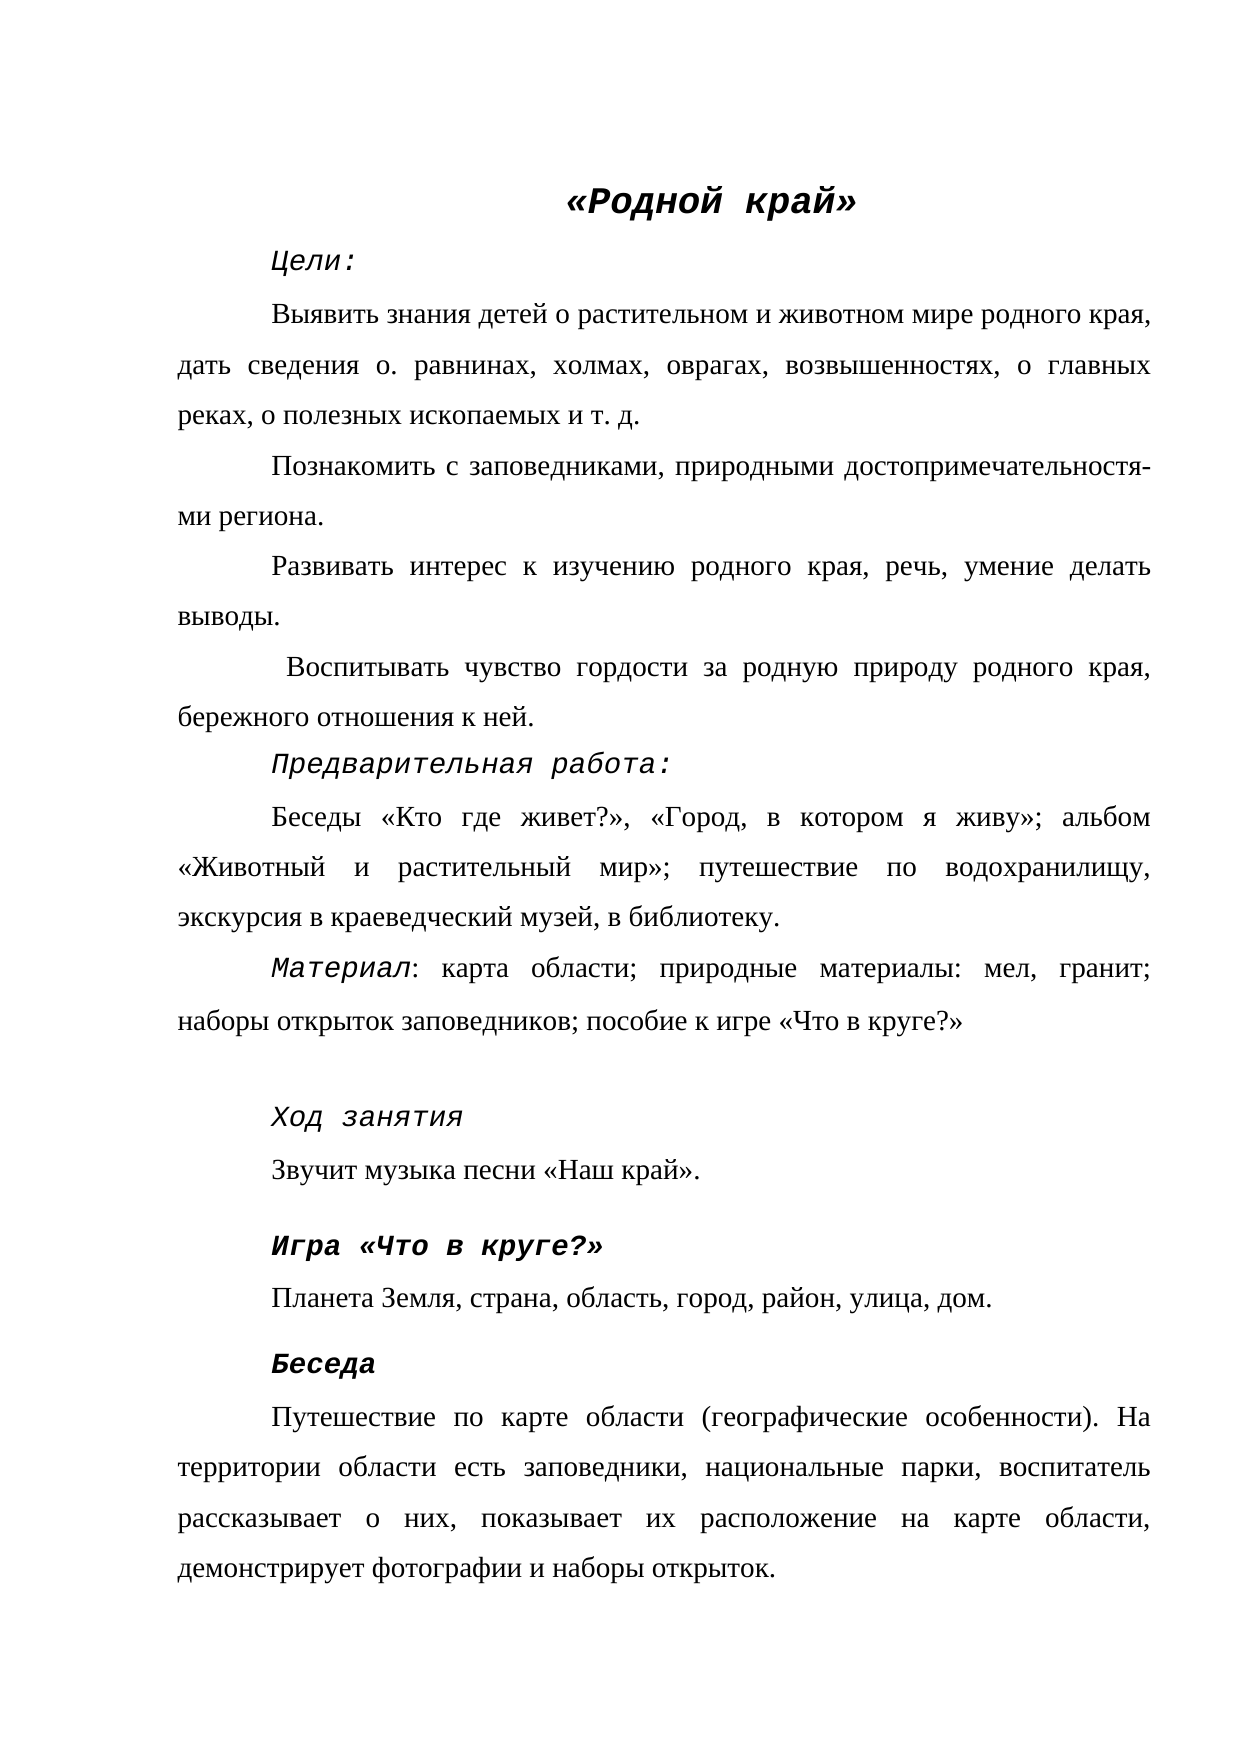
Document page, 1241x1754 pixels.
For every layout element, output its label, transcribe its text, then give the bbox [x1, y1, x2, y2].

text Ход занятия [177, 1102, 1152, 1136]
text Познакомить с заповедниками, природными достопримечательностя-ми региона. [177, 448, 1152, 531]
text Цели: [177, 246, 1152, 279]
text Развивать интерес к изучению родного края, речь, умение делать выводы. [177, 548, 1152, 632]
text Воспитывать чувство гордости за родную природу родного края, бережного отношения к ней. [177, 649, 1152, 733]
text Беседы «Кто где живет?», «Город, в котором я живу»; альбом «Животный и растительный мир»; путешествие по водохранилищу, экскурсия в краеведческий музей, в библиотеку. [177, 799, 1152, 933]
text Предварительная работа: [177, 749, 1152, 782]
text Планета Земля, страна, область, город, район, улица, дом. [177, 1281, 1152, 1314]
text Выявить знания детей о растительном и животном мире родного края, дать сведения о. равнинах, холмах, оврагах, возвышенностях, о главных реках, о полезных ископаемых и т. д. [177, 297, 1152, 431]
text Звучит музыка песни «Наш край». [177, 1152, 1152, 1186]
text Материал: карта области; природные материалы: мел, гранит; наборы открыток заповедников; пособие к игре «Что в круге?» [177, 950, 1152, 1036]
text «Родной край» [177, 182, 1152, 224]
text Беседа [177, 1350, 1152, 1383]
text Путешествие по карте области (географические особенности). На территории области есть заповедники, национальные парки, воспитатель рассказывает о них, показывает их расположение на карте области, демонстрирует фотографии и наборы открыток. [177, 1399, 1152, 1584]
text Игра «Что в круге?» [177, 1231, 1152, 1264]
